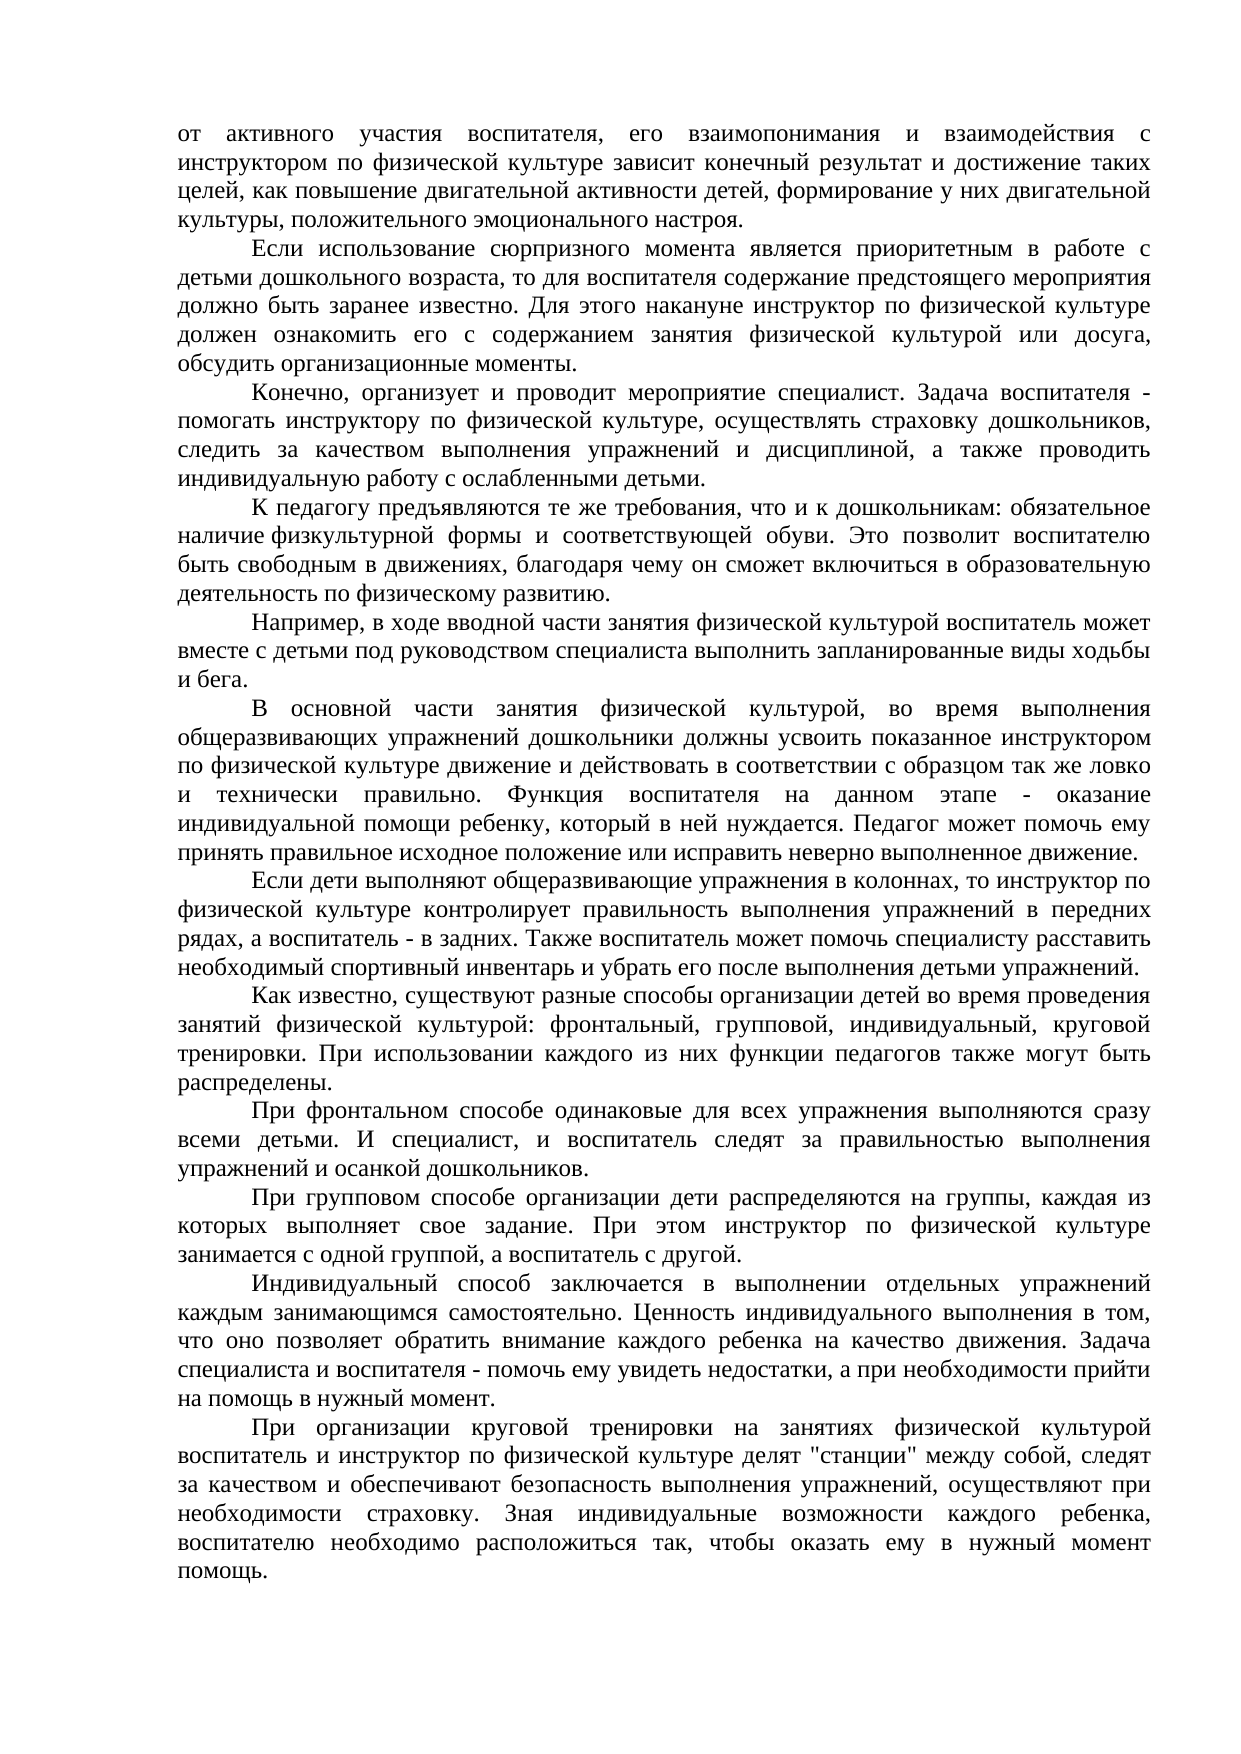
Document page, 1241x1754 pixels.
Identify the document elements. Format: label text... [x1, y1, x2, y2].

text В основной части занятия физической культурой, во время выполнения общеразвивающих упражнений дошкольники должны усвоить показанное инструктором по физической культуре движение и действовать в соответствии с образцом так же ловко и технически правильно. Функция воспитателя на данном этапе - оказание индивидуальной помощи ребенку, который в ней нуждается. Педагог может помочь ему принять правильное исходное положение или исправить неверно выполненное движение. [177, 693, 1152, 866]
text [177, 118, 1152, 233]
text При организации круговой тренировки на занятиях физической культурой воспитатель и инструктор по физической культуре делят "станции" между собой, следят за качеством и обеспечивают безопасность выполнения упражнений, осуществляют при необходимости страховку. Зная индивидуальные возможности каждого ребенка, воспитателю необходимо расположиться так, чтобы оказать ему в нужный момент помощь. [177, 1412, 1152, 1584]
text Конечно, организует и проводит мероприятие специалист. Задача воспитателя - помогать инструктору по физической культуре, осуществлять страховку дошкольников, следить за качеством выполнения упражнений и дисциплиной, а также проводить индивидуальную работу с ослабленными детьми. [177, 377, 1152, 492]
text Если дети выполняют общеразвивающие упражнения в колоннах, то инструктор по физической культуре контролирует правильность выполнения упражнений в передних рядах, а воспитатель - в задних. Также воспитатель может помочь специалисту расставить необходимый спортивный инвентарь и убрать его после выполнения детьми упражнений. [177, 866, 1152, 981]
text Если использование сюрпризного момента является приоритетным в работе с детьми дошкольного возраста, то для воспитателя содержание предстоящего мероприятия должно быть заранее известно. Для этого накануне инструктор по физической культуре должен ознакомить его с содержанием занятия физической культурой или досуга, обсудить организационные моменты. [177, 233, 1152, 377]
text Как известно, существуют разные способы организации детей во время проведения занятий физической культурой: фронтальный, групповой, индивидуальный, круговой тренировки. При использовании каждого из них функции педагогов также могут быть распределены. [177, 981, 1152, 1096]
text При групповом способе организации дети распределяются на группы, каждая из которых выполняет свое задание. При этом инструктор по физической культуре занимается с одной группой, а воспитатель с другой. [177, 1182, 1152, 1268]
text К педагогу предъявляются те же требования, что и к дошкольникам: обязательное наличие физкультурной формы и соответствующей обуви. Это позволит воспитателю быть свободным в движениях, благодаря чему он сможет включиться в образовательную деятельность по физическому развитию. [177, 492, 1152, 607]
text При фронтальном способе одинаковые для всех упражнения выполняются сразу всеми детьми. И специалист, и воспитатель следят за правильностью выполнения упражнений и осанкой дошкольников. [177, 1096, 1152, 1182]
text Индивидуальный способ заключается в выполнении отдельных упражнений каждым занимающимся самостоятельно. Ценность индивидуального выполнения в том, что оно позволяет обратить внимание каждого ребенка на качество движения. Задача специалиста и воспитателя - помочь ему увидеть недостатки, а при необходимости прийти на помощь в нужный момент. [177, 1268, 1152, 1412]
text Например, в ходе вводной части занятия физической культурой воспитатель может вместе с детьми под руководством специалиста выполнить запланированные виды ходьбы и бега. [177, 607, 1152, 693]
